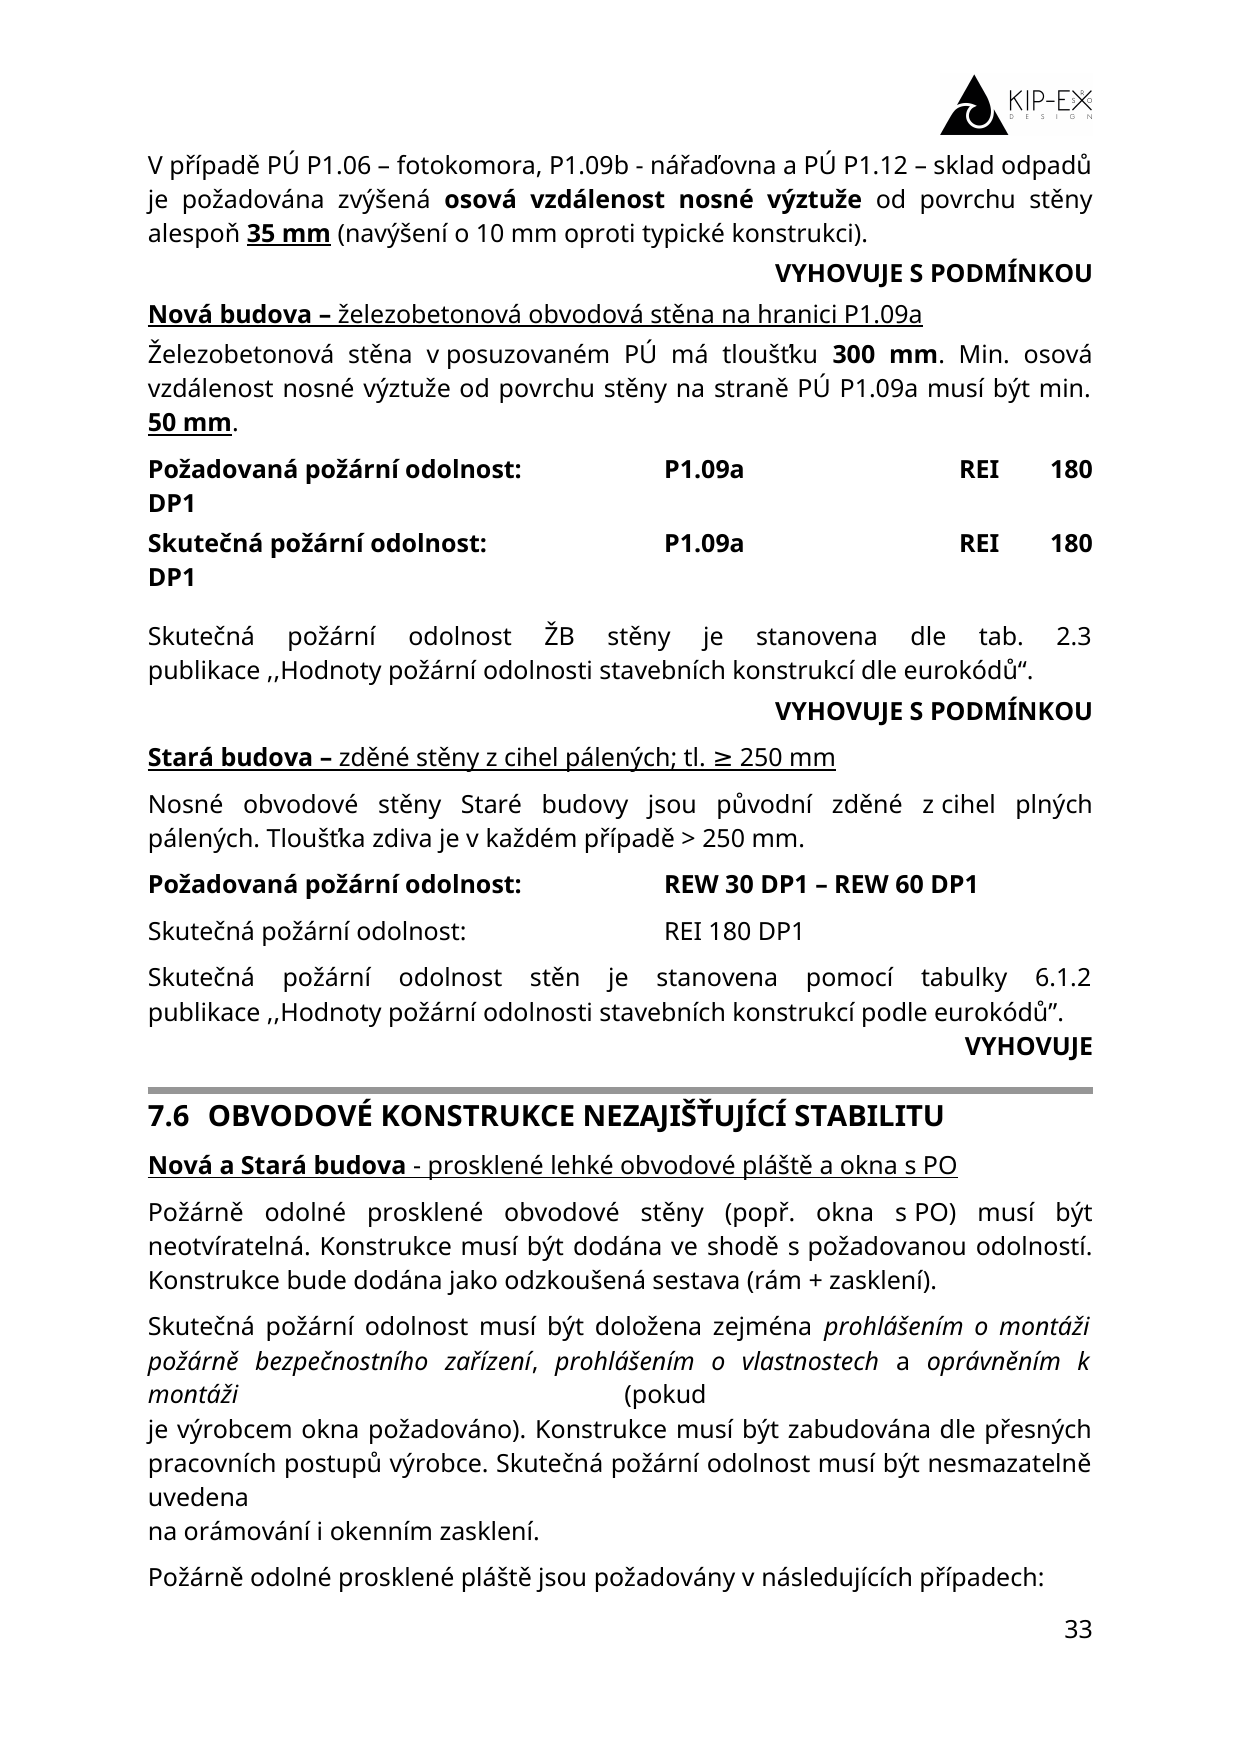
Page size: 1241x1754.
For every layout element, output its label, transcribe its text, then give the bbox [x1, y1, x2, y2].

text VYHOVUJE [148, 1028, 1093, 1062]
text Skutečná požární odolnost musí být doložena zejména prohlášením o montáži požárně bezpečnostního zařízení, prohlášením o vlastnostech a oprávněním k montáži (pokud je výrobcem okna požadováno). Konstrukce musí být zabudována dle přesných pracovních postupů výrobce. Skutečná požární odolnost musí být nesmazatelně uvedena na orámování i okenním zasklení. [148, 1309, 1093, 1547]
text Požadovaná požární odolnost: REW 30 DP1 – REW 60 DP1 [148, 867, 1093, 901]
text Skutečná požární odolnost: P1.09a REI 180 DP1 [148, 526, 1093, 594]
text VYHOVUJE S PODMÍNKOU [148, 256, 1093, 290]
text Železobetonová stěna v posuzovaném PÚ má tloušťku 300 mm. Min. osová vzdálenost nosné výztuže od povrchu stěny na straně PÚ P1.09a musí být min. 50 mm. [148, 337, 1093, 439]
text Nová a Stará budova - prosklené lehké obvodové pláště a okna s PO [148, 1148, 1093, 1182]
text Skutečná požární odolnost: REI 180 DP1 [148, 913, 1093, 948]
text Požárně odolné prosklené obvodové stěny (popř. okna s PO) musí být neotvíratelná. Konstrukce musí být dodána ve shodě s požadovanou odolností. Konstrukce bude dodána jako odzkoušená sestava (rám + zasklení). [148, 1194, 1093, 1297]
text VYHOVUJE S PODMÍNKOU [148, 693, 1093, 727]
text Stará budova – zděné stěny z cihel pálených; tl. ≥ 250 mm [148, 740, 1093, 774]
text Nová budova – železobetonová obvodová stěna na hranici P1.09a [148, 296, 1093, 330]
text Požárně odolné prosklené pláště jsou požadovány v následujících případech: [148, 1560, 1093, 1594]
picture [939, 73, 1093, 136]
text Skutečná požární odolnost ŽB stěny je stanovena dle tab. 2.3 publikace ,,Hodnoty požární odolnosti stavebních konstrukcí dle eurokódů“. [148, 619, 1093, 687]
text V případě PÚ P1.06 – fotokomora, P1.09b - nářaďovna a PÚ P1.12 – sklad odpadů je požadována zvýšená osová vzdálenost nosné výztuže od povrchu stěny alespoň 35 mm (navýšení o 10 mm oproti typické konstrukci). [148, 148, 1093, 250]
subtitle obvodové konstrukce nezajišťující stabilitu [148, 1094, 1093, 1135]
text Nosné obvodové stěny Staré budovy jsou původní zděné z cihel plných pálených. Tloušťka zdiva je v každém případě > 250 mm. [148, 786, 1093, 854]
text Požadovaná požární odolnost: P1.09a REI 180 DP1 [148, 451, 1093, 519]
text Skutečná požární odolnost stěn je stanovena pomocí tabulky 6.1.2 publikace ,,Hodnoty požární odolnosti stavebních konstrukcí podle eurokódů”. [148, 960, 1093, 1028]
